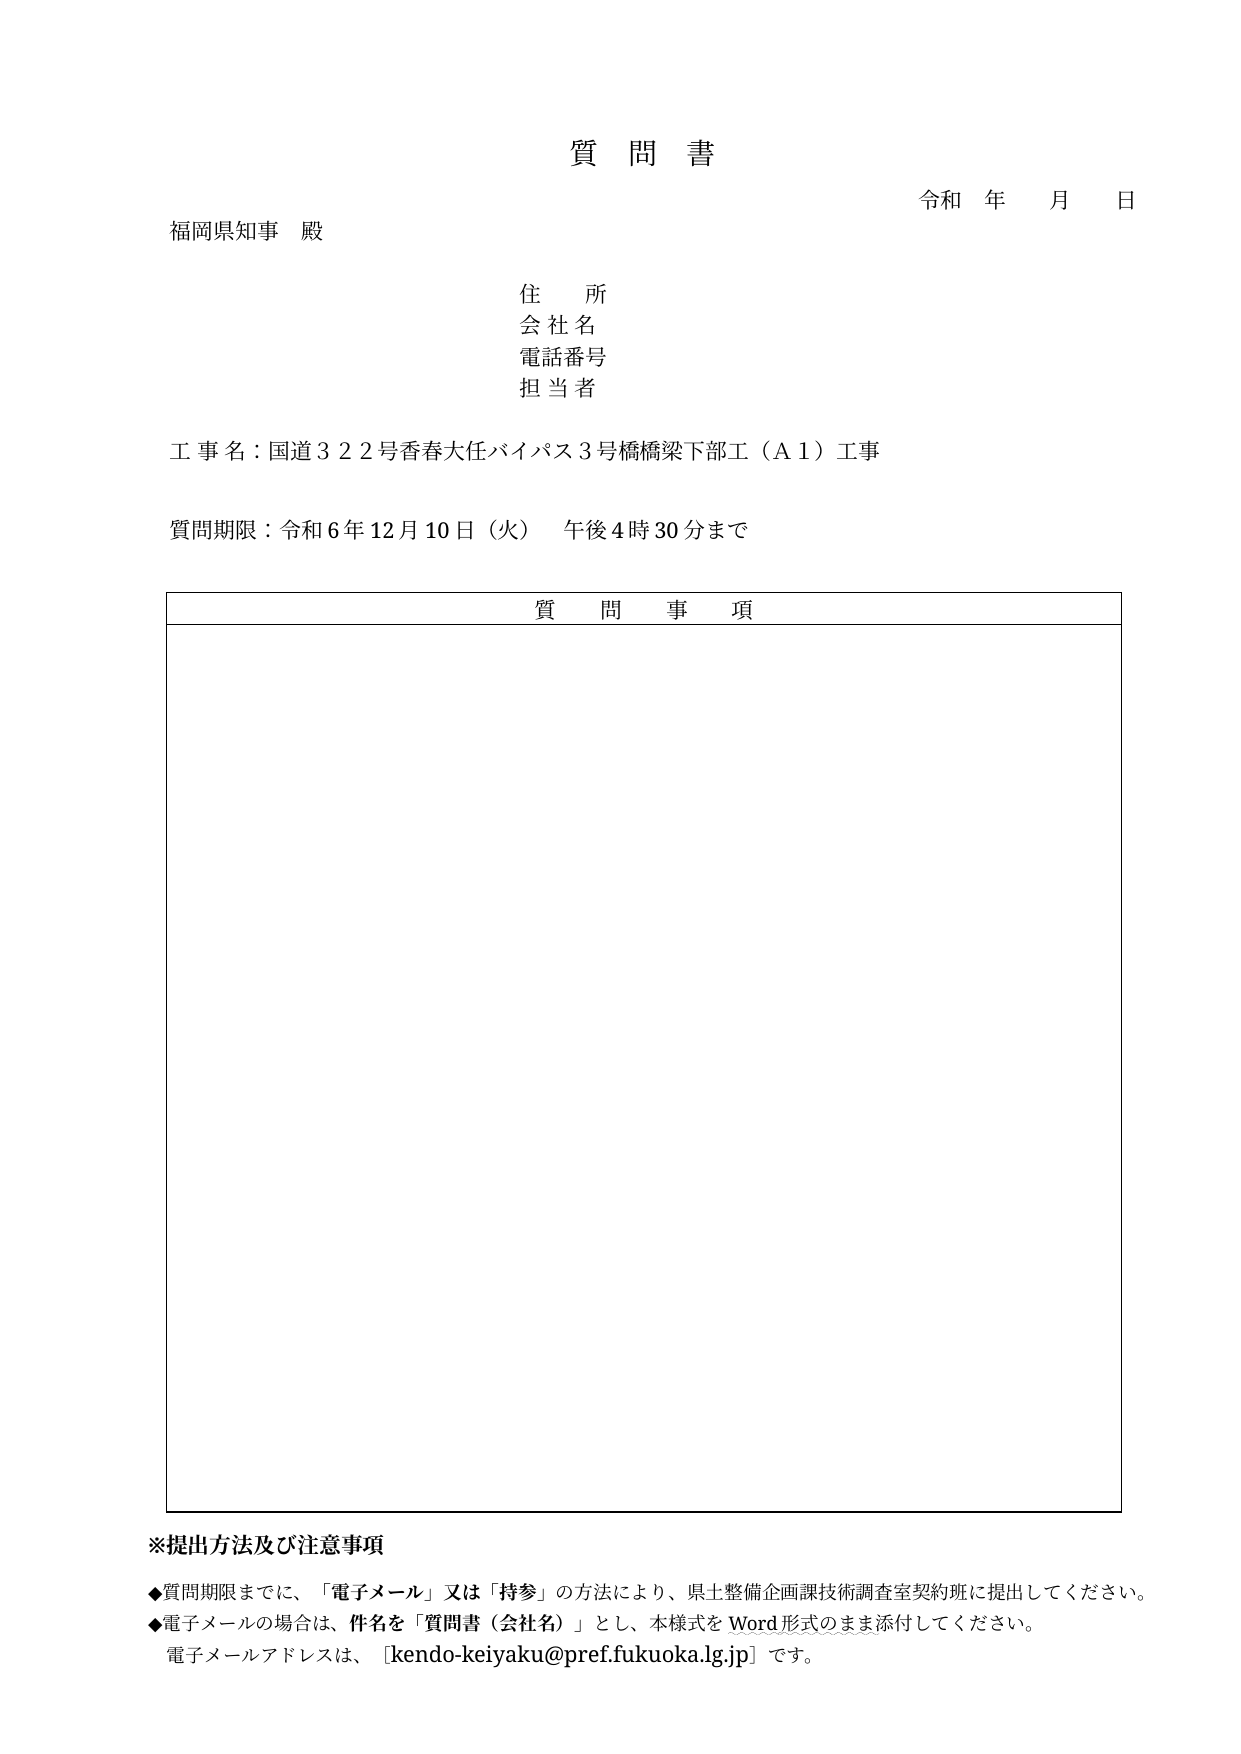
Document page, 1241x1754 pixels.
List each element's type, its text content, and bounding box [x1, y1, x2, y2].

text 電子メールアドレスは、［kendo-keiyaku@pref.fukuoka.lg.jp］です。 [148, 1638, 1137, 1670]
text ◆電子メールの場合は、件名を「質問書（会社名）」とし、本様式をWord形式のまま添付してください。 [148, 1607, 1137, 1638]
text 質 問 書 [148, 120, 1137, 183]
text 福岡県知事 殿 [148, 214, 1137, 246]
text 令和 年 月 日 [148, 183, 1137, 214]
text ※提出方法及び注意事項 [148, 1512, 1137, 1575]
text 会 社 名 [148, 309, 1137, 340]
text 電話番号 [148, 340, 1137, 372]
text 住 所 [148, 277, 1137, 309]
table_cell [167, 625, 1121, 1511]
text 質問期限：令和6年12月10日（火） 午後4時30分まで [148, 497, 1137, 560]
table_header 質 問 事 項 [167, 593, 1121, 624]
text 担 当 者 [148, 372, 1137, 403]
text 工 事 名：国道３２２号香春大任バイパス３号橋橋梁下部工（Ａ１）工事 [148, 434, 1137, 466]
text ◆質問期限までに、「電子メール」又は「持参」の方法により、県土整備企画課技術調査室契約班に提出してください。 [148, 1575, 1137, 1607]
